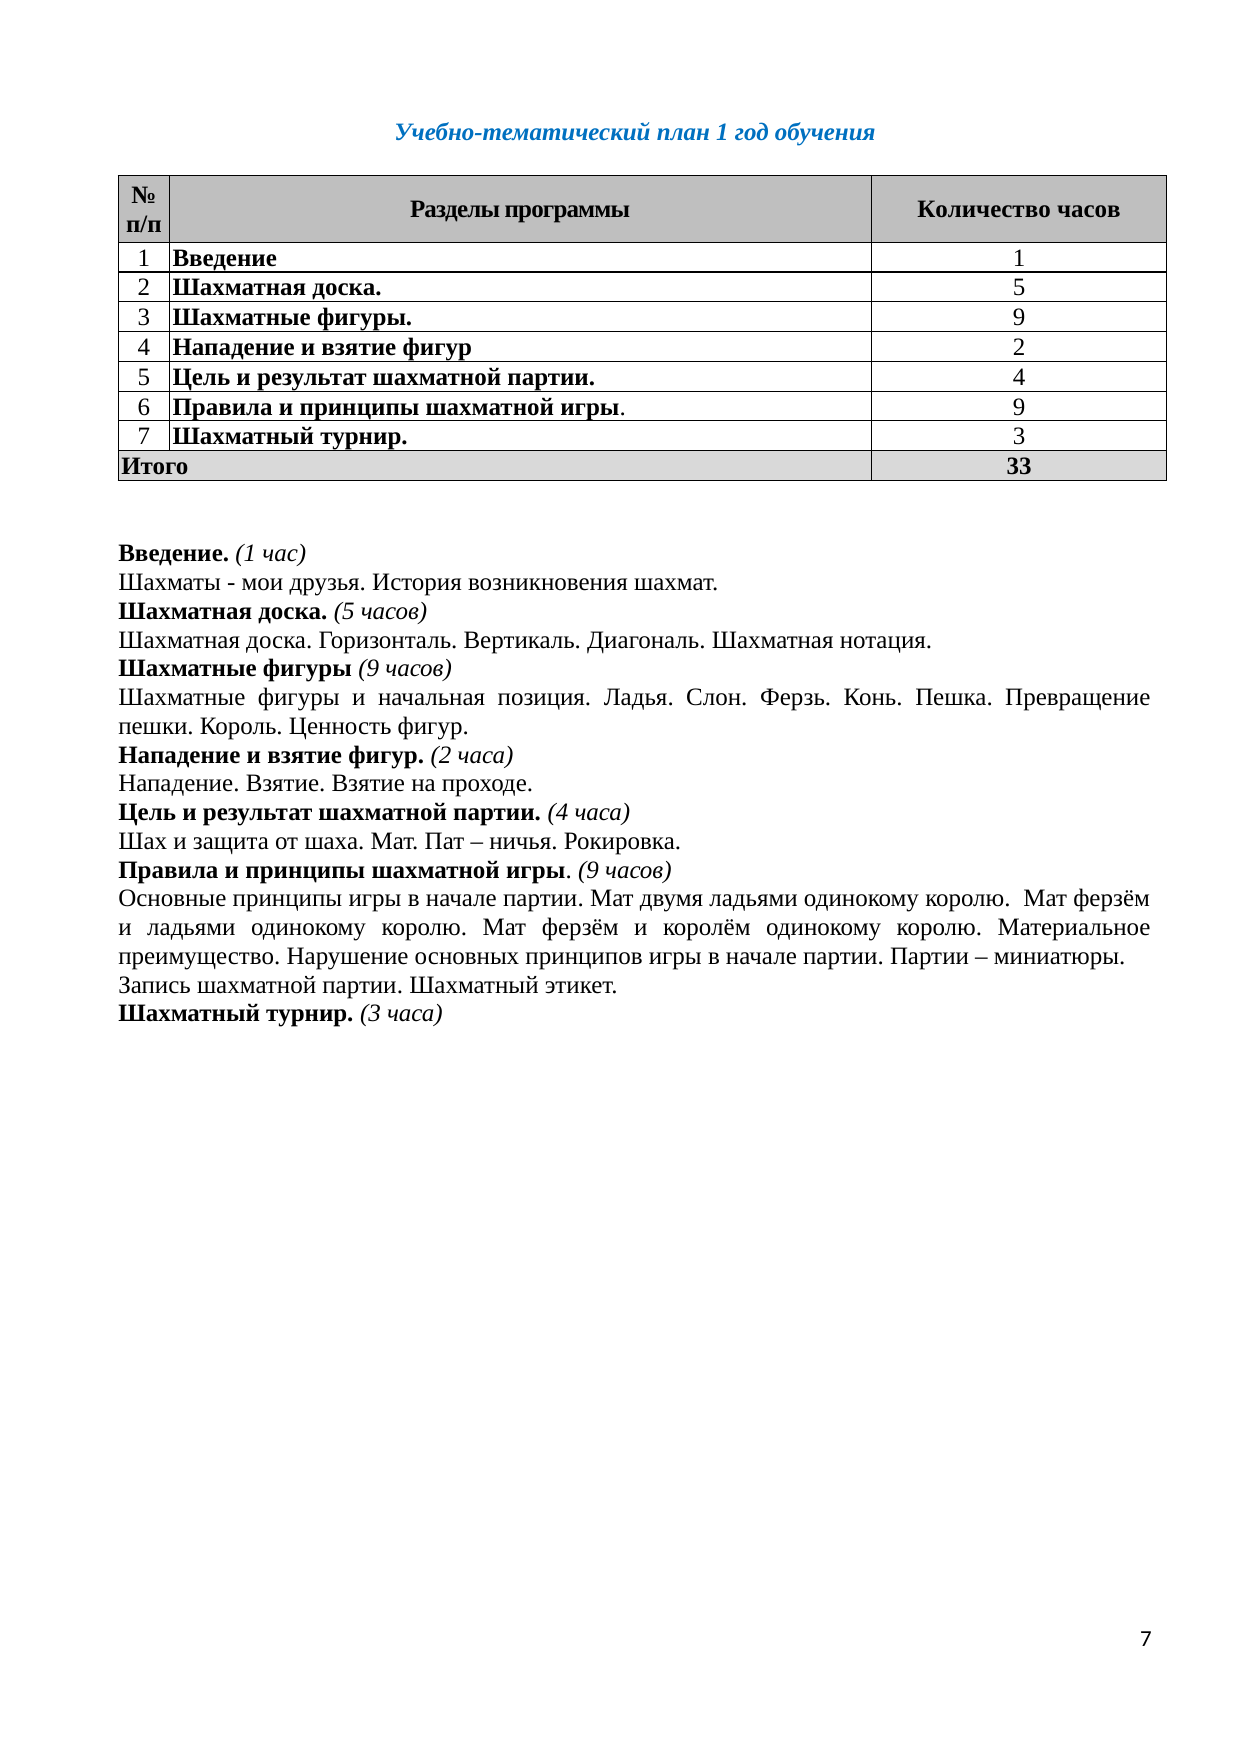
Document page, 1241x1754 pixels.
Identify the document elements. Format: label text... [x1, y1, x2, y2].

table_cell 1 [872, 243, 1166, 271]
table_cell Шахматные фигуры. [170, 302, 871, 331]
table_cell 9 [872, 302, 1166, 331]
table_cell 1 [119, 243, 169, 271]
text Шахматные фигуры (9 часов) [118, 653, 1152, 682]
text Шахматные фигуры и начальная позиция. Ладья. Слон. Ферзь. Конь. Пешка. Превращение пешки. Король. Ценность фигур. [118, 682, 1152, 740]
table_cell 9 [872, 392, 1166, 420]
table_cell 33 [872, 451, 1166, 480]
table_cell Правила и принципы шахматной игры. [170, 392, 871, 420]
text Основные принципы игры в начале партии. Мат двумя ладьями одинокому королю. Мат ферзём и ладьями одинокому королю. Мат ферзём и королём одинокому королю. Материальное преимущество. Нарушение основных принципов игры в начале партии. Партии – миниатюры. [118, 883, 1152, 970]
table_cell 5 [119, 362, 169, 391]
table_cell Шахматная доска. [170, 273, 871, 301]
text Шахматная доска. (5 часов) [118, 596, 1152, 625]
table_cell 6 [119, 392, 169, 420]
table_cell Введение [170, 243, 871, 271]
text Шах и защита от шаха. Мат. Пат – ничья. Рокировка. [118, 826, 1152, 855]
text Нападение. Взятие. Взятие на проходе. [118, 768, 1152, 797]
table_cell 2 [119, 273, 169, 301]
text Цель и результат шахматной партии. (4 часа) [118, 797, 1152, 826]
table_cell 2 [872, 332, 1166, 361]
text Шахматы - мои друзья. История возникновения шахмат. [118, 567, 1152, 596]
table_cell Нападение и взятие фигур [170, 332, 871, 361]
table_cell 3 [119, 302, 169, 331]
table_cell 5 [872, 273, 1166, 301]
text Нападение и взятие фигур. (2 часа) [118, 740, 1152, 768]
text Запись шахматной партии. Шахматный этикет. [118, 970, 1152, 998]
text Шахматная доска. Горизонталь. Вертикаль. Диагональ. Шахматная нотация. [118, 625, 1152, 653]
table_header № п/п [119, 176, 169, 242]
text Шахматный турнир. (3 часа) [118, 998, 1152, 1027]
table_header Разделы программы [170, 176, 871, 242]
table_cell 7 [119, 421, 169, 450]
table_cell 3 [872, 421, 1166, 450]
table_cell 4 [119, 332, 169, 361]
table_cell 4 [872, 362, 1166, 391]
table_cell Шахматный турнир. [170, 421, 871, 450]
table_header Количество часов [872, 176, 1166, 242]
text Учебно-тематический план 1 год обучения [118, 117, 1152, 146]
text Правила и принципы шахматной игры. (9 часов) [118, 855, 1152, 883]
table_cell Цель и результат шахматной партии. [170, 362, 871, 391]
text Введение. (1 час) [118, 538, 1152, 567]
table_cell Итого [119, 451, 871, 480]
